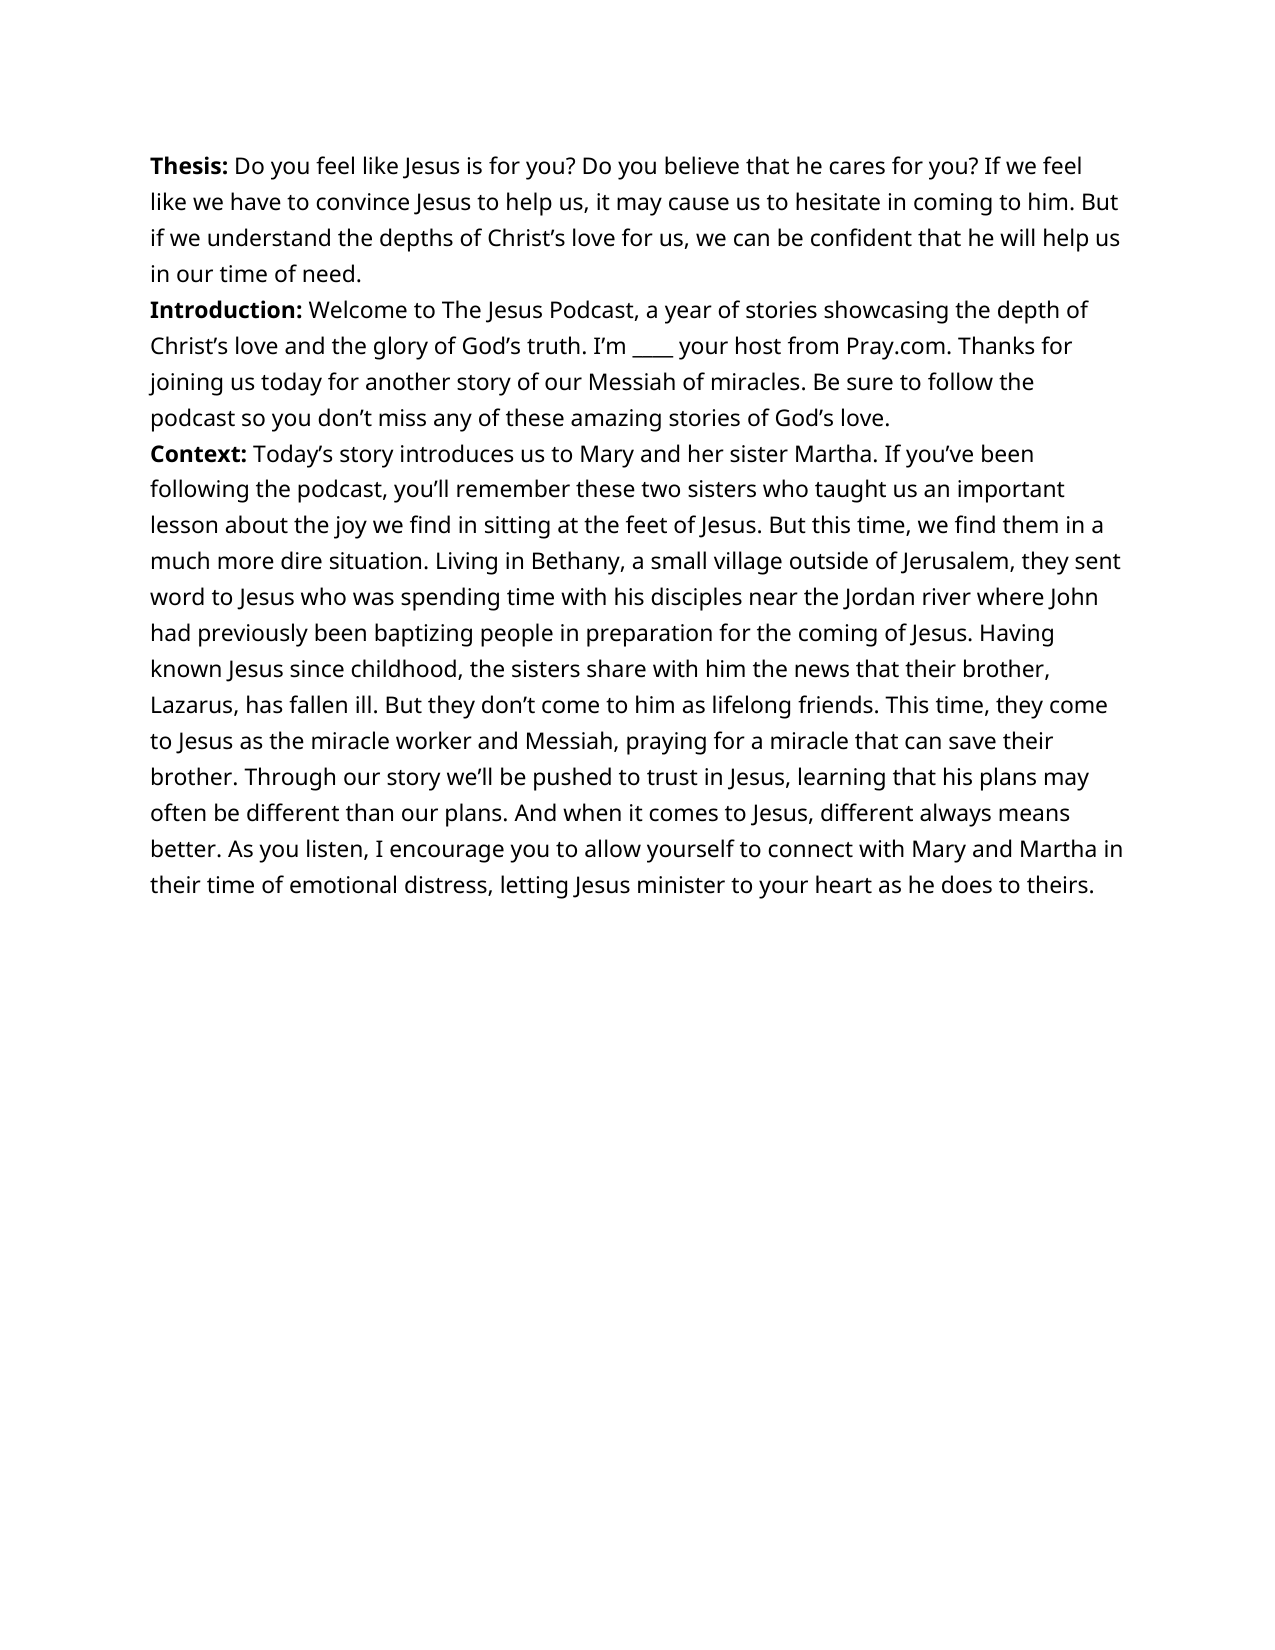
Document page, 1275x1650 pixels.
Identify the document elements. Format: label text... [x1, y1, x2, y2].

text Context: Today’s story introduces us to Mary and her sister Martha. If you’ve been following the podcast, you’ll remember these two sisters who taught us an important lesson about the joy we find in sitting at the feet of Jesus. But this time, we find them in a much more dire situation. Living in Bethany, a small village outside of Jerusalem, they sent word to Jesus who was spending time with his disciples near the Jordan river where John had previously been baptizing people in preparation for the coming of Jesus. Having known Jesus since childhood, the sisters share with him the news that their brother, Lazarus, has fallen ill. But they don’t come to him as lifelong friends. This time, they come to Jesus as the miracle worker and Messiah, praying for a miracle that can save their brother. Through our story we’ll be pushed to trust in Jesus, learning that his plans may often be different than our plans. And when it comes to Jesus, different always means better. As you listen, I encourage you to allow yourself to connect with Mary and Martha in their time of emotional distress, letting Jesus minister to your heart as he does to theirs. [150, 437, 1125, 900]
text Introduction: Welcome to The Jesus Podcast, a year of stories showcasing the depth of Christ’s love and the glory of God’s truth. I’m ____ your host from Pray.com. Thanks for joining us today for another story of our Messiah of miracles. Be sure to follow the podcast so you don’t miss any of these amazing stories of God’s love. [150, 294, 1125, 433]
text Thesis: Do you feel like Jesus is for you? Do you believe that he cares for you? If we feel like we have to convince Jesus to help us, it may cause us to hesitate in coming to him. But if we understand the depths of Christ’s love for us, we can be confident that he will help us in our time of need. [150, 150, 1125, 289]
